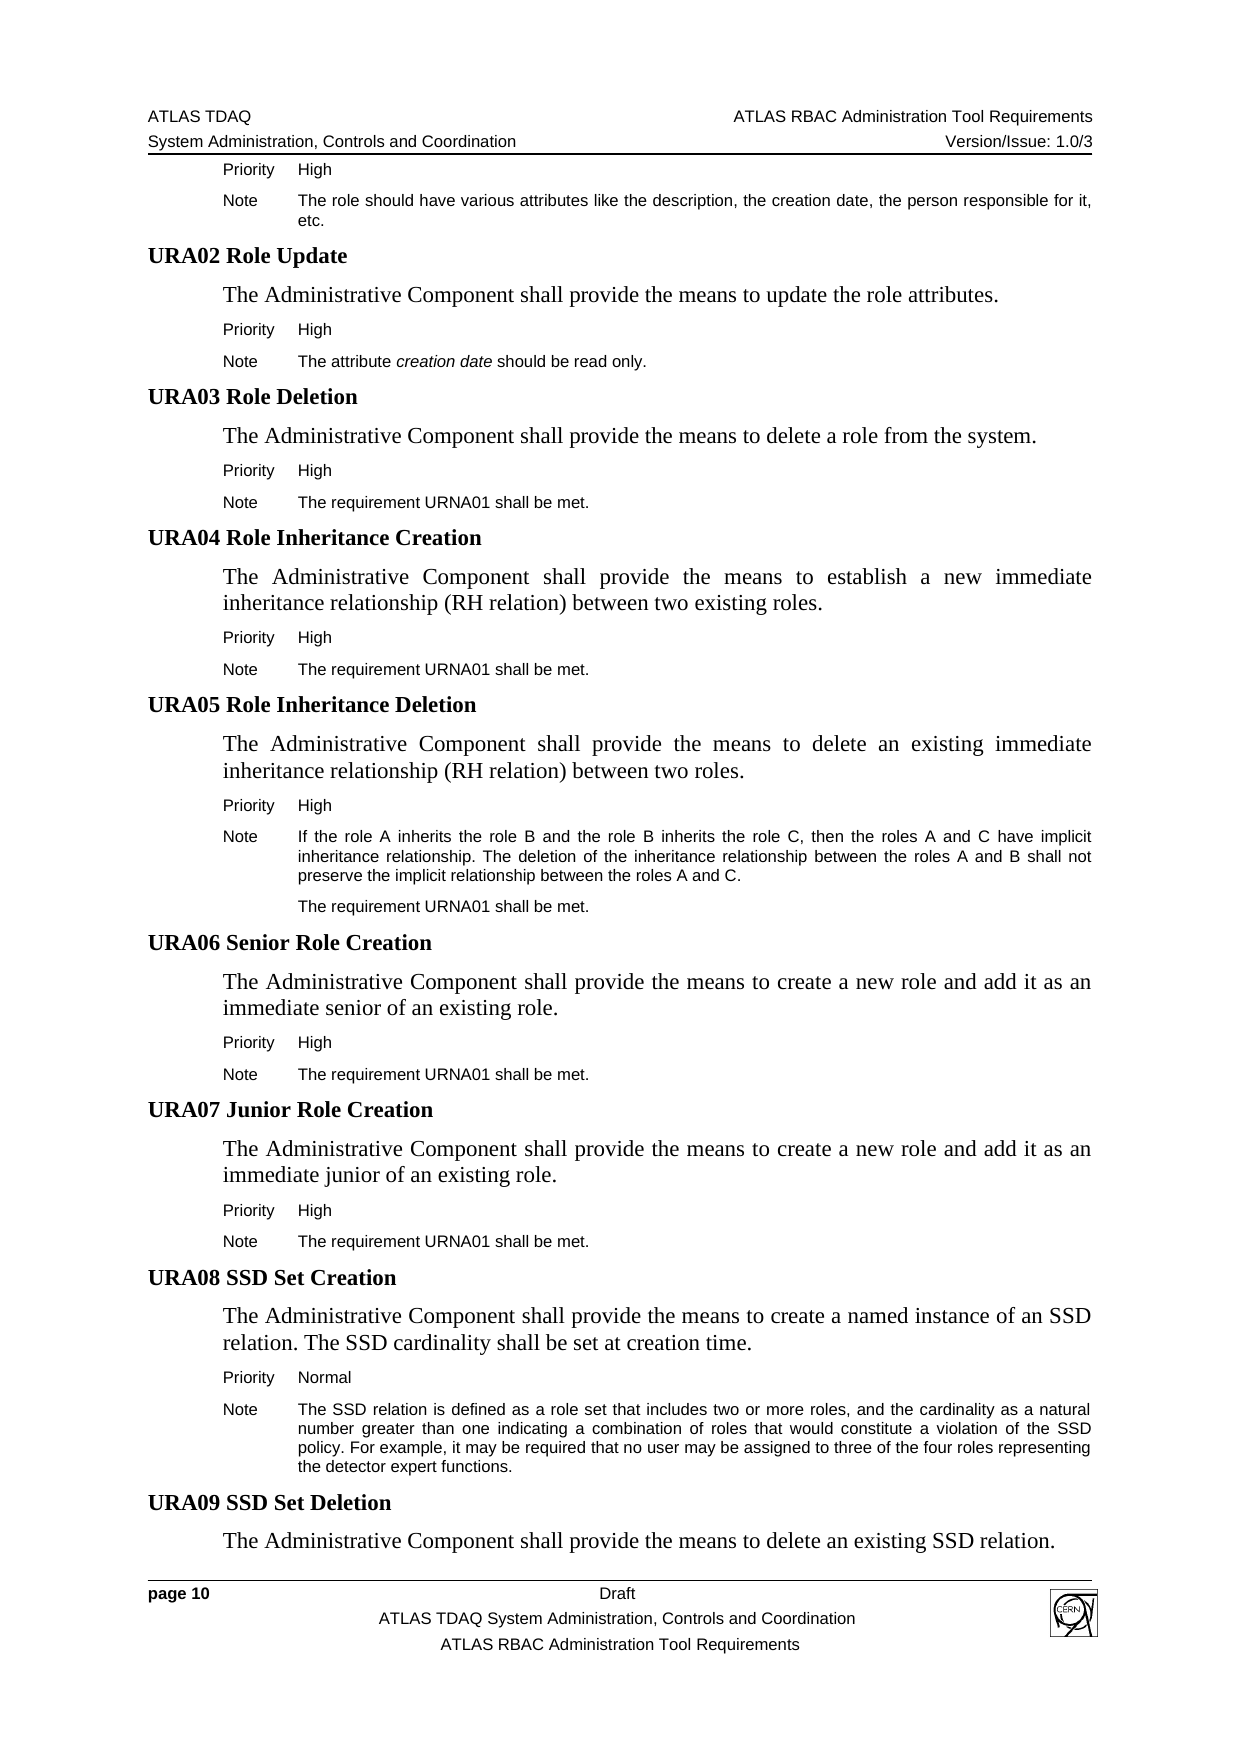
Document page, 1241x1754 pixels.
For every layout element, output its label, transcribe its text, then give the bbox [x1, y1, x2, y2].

text Priority High [223, 461, 1092, 480]
text Note The requirement URNA01 shall be met. [223, 660, 1092, 679]
text Priority High [223, 628, 1092, 647]
text Note The requirement URNA01 shall be met. [148, 1232, 1092, 1251]
text Note The attribute creation date should be read only. [223, 351, 1092, 371]
text Note The requirement URNA01 shall be met. [223, 1064, 1092, 1084]
text Priority High [223, 1033, 1092, 1052]
text Priority High [223, 320, 1092, 339]
text URA06 Senior Role Creation [148, 929, 1092, 955]
text Priority High [223, 1200, 1092, 1219]
picture [1048, 1587, 1100, 1639]
text Priority High [223, 159, 1092, 179]
text URA07 Junior Role Creation [148, 1096, 1092, 1123]
text URA02 Role Update [148, 242, 1092, 268]
text Priority High [223, 796, 1092, 815]
text URA05 Role Inheritance Deletion [148, 691, 1092, 718]
text Priority Normal [223, 1368, 1092, 1387]
text URA08 SSD Set Creation [148, 1264, 1092, 1290]
text The requirement URNA01 shall be met. [298, 897, 1092, 916]
text URA09 SSD Set Deletion [148, 1488, 1092, 1515]
text Note The requirement URNA01 shall be met. [223, 492, 1092, 512]
text Note The role should have various attributes like the description, the creation date, the person responsible for it, etc. [223, 191, 1092, 229]
text Note If the role A inherits the role B and the role B inherits the role C, then the roles A and C have implicit inheritance relationship. The deletion of the inheritance relationship between the roles A and B shall not preserve the implicit relationship between the roles A and C. [223, 827, 1092, 885]
text URA03 Role Deletion [148, 383, 1092, 409]
text Note The SSD relation is defined as a role set that includes two or more roles, and the cardinality as a natural number greater than one indicating a combination of roles that would constitute a violation of the SSD policy. For example, it may be required that no user may be assigned to three of the four roles representing the detector expert functions. [223, 1399, 1092, 1476]
text URA04 Role Inheritance Creation [148, 524, 1092, 550]
